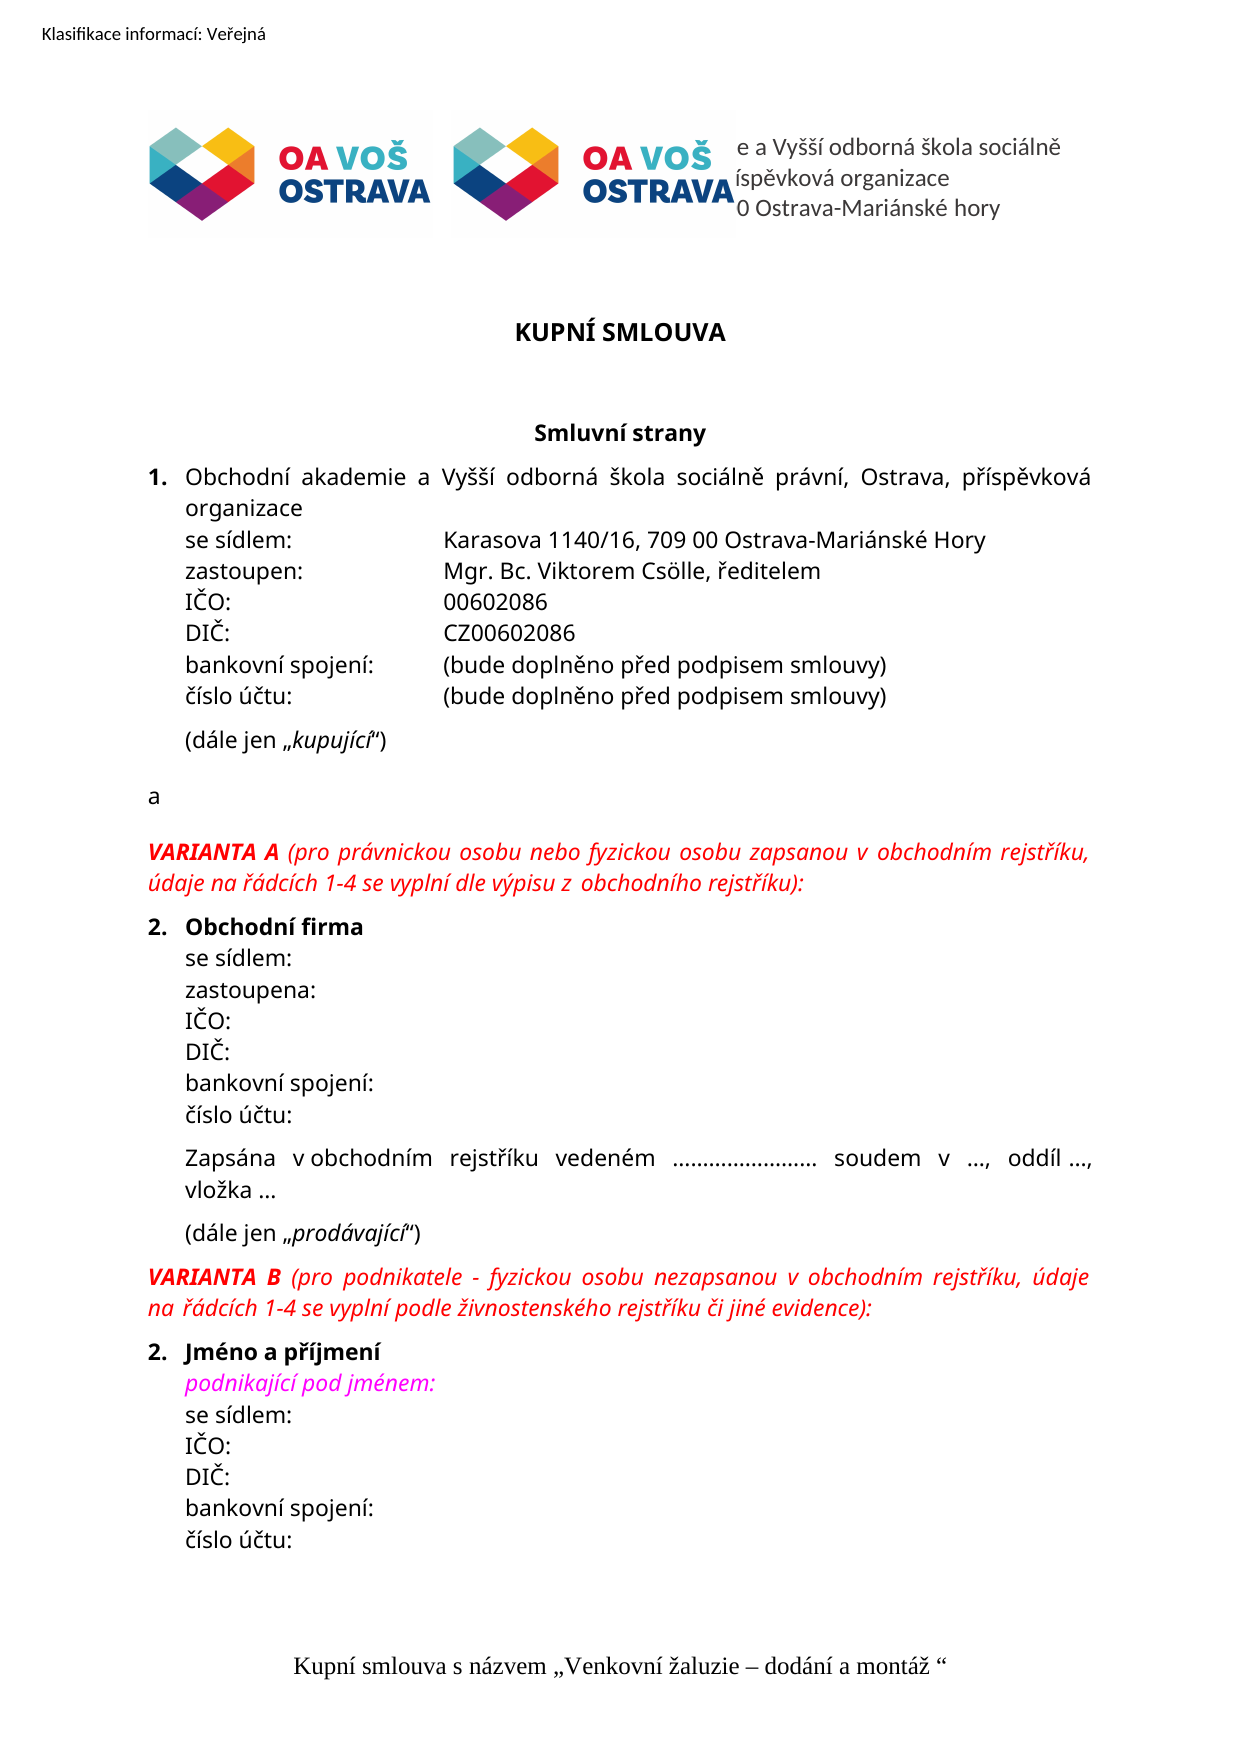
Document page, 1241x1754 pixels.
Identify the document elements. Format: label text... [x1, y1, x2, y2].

title Kupní smlouva [148, 314, 1092, 348]
list Obchodní akademie a Vyšší odborná škola sociálně právní, Ostrava, příspěvková organizace [148, 461, 1092, 523]
list Jméno a příjmení [148, 1336, 1092, 1367]
list číslo účtu: (bude doplněno před podpisem smlouvy) [185, 680, 1092, 711]
list zastoupen: Mgr. Bc. Viktorem Csölle, ředitelem [185, 555, 1092, 586]
list Obchodní firma [148, 911, 1092, 942]
text a [148, 780, 1092, 811]
list IČO: [185, 1430, 1092, 1461]
text Smluvní strany [148, 386, 1092, 448]
list číslo účtu: [185, 1523, 1092, 1555]
list se sídlem: Karasova 1140/16, 709 00 Ostrava-Mariánské Hory [185, 523, 1092, 555]
list IČO: 00602086 [185, 586, 1092, 617]
list podnikající pod jménem: [185, 1367, 1092, 1398]
picture [147, 110, 433, 238]
picture [451, 110, 737, 238]
list (dále jen „kupující“) [185, 723, 1092, 755]
list DIČ: [185, 1461, 1092, 1492]
list se sídlem: [185, 1398, 1092, 1430]
list DIČ: CZ00602086 [185, 617, 1092, 648]
list bankovní spojení: [185, 1067, 1092, 1098]
list číslo účtu: [185, 1098, 1092, 1130]
text VARIANTA A (pro právnickou osobu nebo fyzickou osobu zapsanou v obchodním rejstříku, údaje na řádcích 1-4 se vyplní dle výpisu z obchodního rejstříku): [148, 836, 1092, 898]
text VARIANTA B (pro podnikatele - fyzickou osobu nezapsanou v obchodním rejstříku, údaje na řádcích 1-4 se vyplní podle živnostenského rejstříku či jiné evidence): [148, 1261, 1092, 1323]
list se sídlem: [185, 942, 1092, 973]
list Zapsána v obchodním rejstříku vedeném …………………… soudem v …, oddíl …, vložka … [185, 1142, 1092, 1205]
list (dále jen „prodávající“) [185, 1217, 1092, 1248]
list bankovní spojení: [185, 1492, 1092, 1523]
list zastoupena: [185, 973, 1092, 1005]
list bankovní spojení: (bude doplněno před podpisem smlouvy) [185, 648, 1092, 680]
list IČO: [185, 1005, 1092, 1036]
list DIČ: [185, 1036, 1092, 1067]
